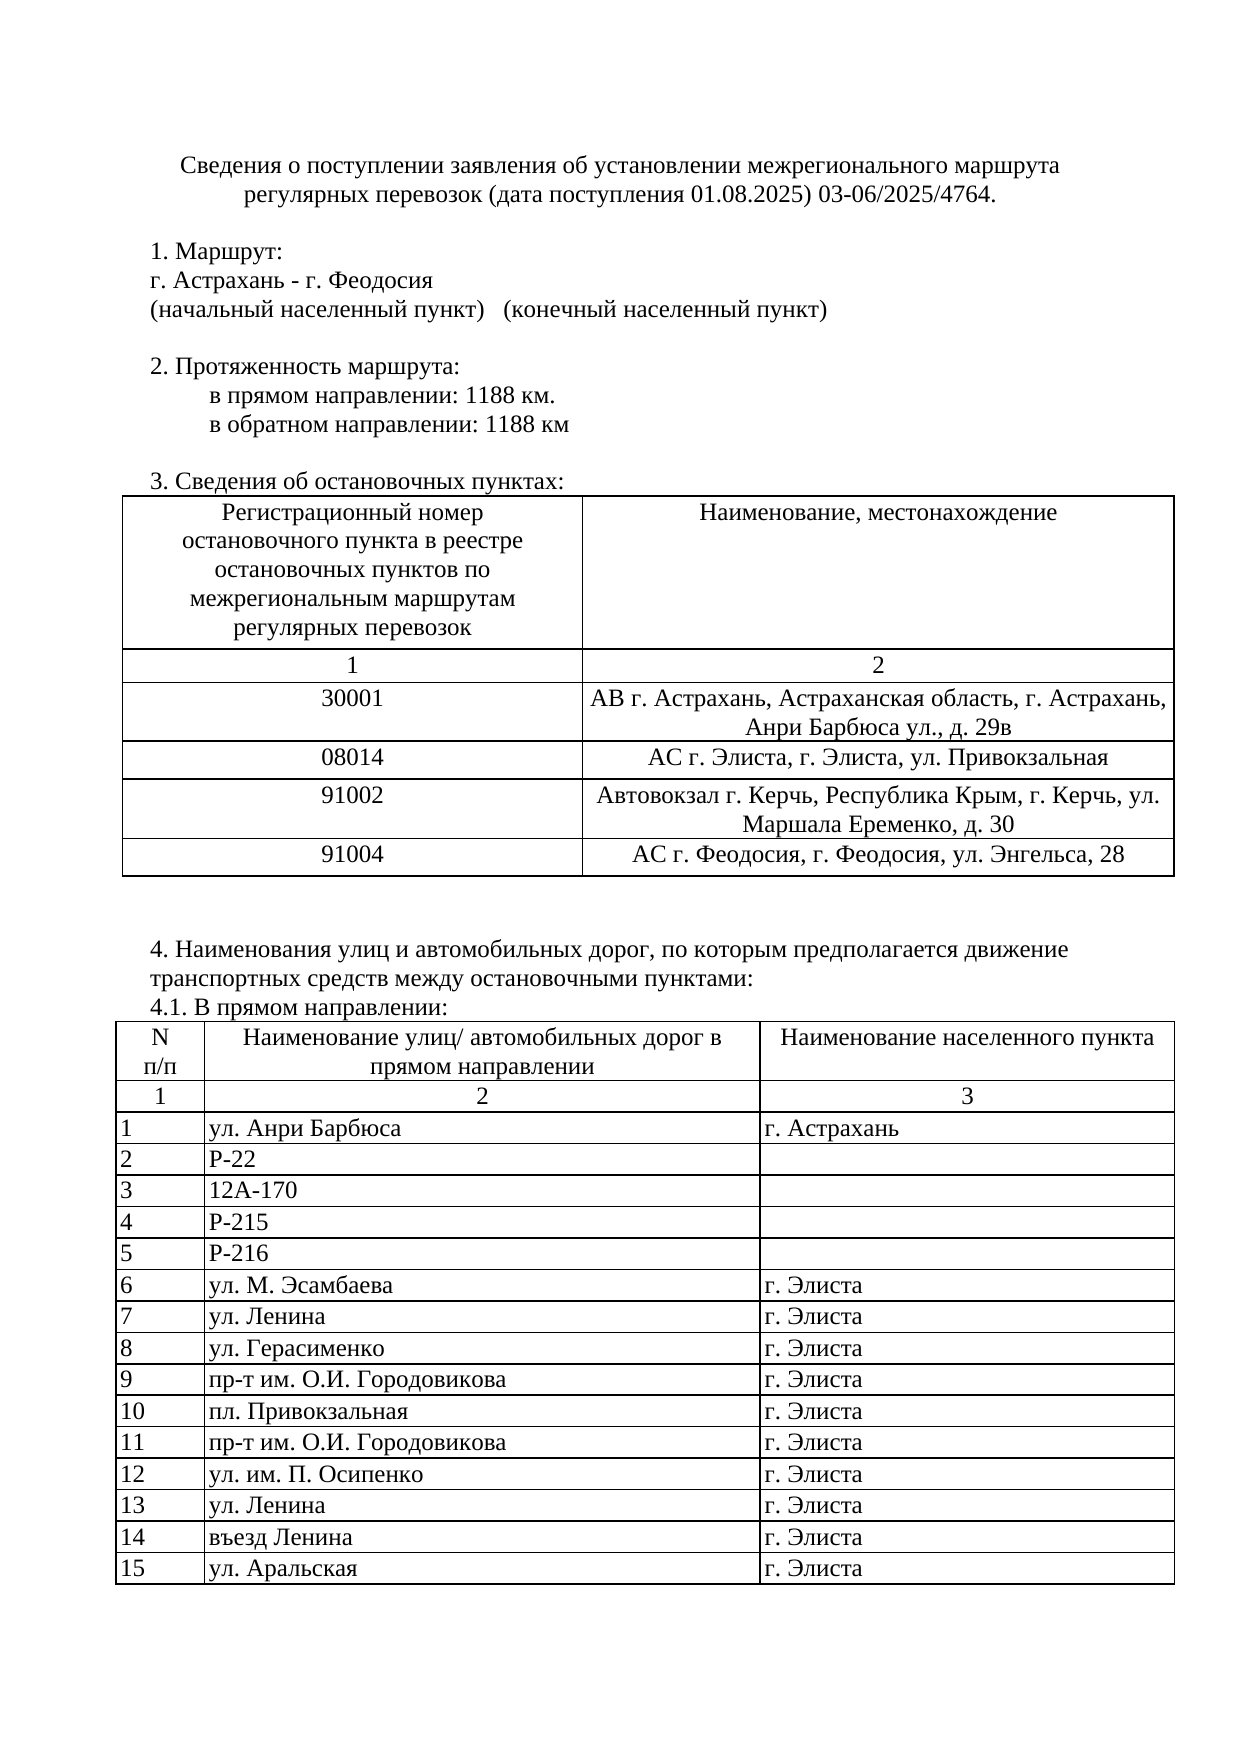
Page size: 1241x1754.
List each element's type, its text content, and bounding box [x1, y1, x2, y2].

table_cell АС г. Феодосия, г. Феодосия, ул. Энгельса, 28 [583, 839, 1173, 875]
table_cell г. Элиста [761, 1396, 1174, 1426]
table_header Наименование, местонахождение [583, 497, 1173, 648]
table_cell 8 [117, 1333, 204, 1363]
table_cell 91004 [123, 839, 582, 875]
table_cell 7 [117, 1302, 204, 1331]
text (начальный населенный пункт) (конечный населенный пункт) [150, 294, 1090, 322]
table_cell Р-216 [205, 1239, 759, 1268]
table_cell ул. М. Эсамбаева [205, 1270, 759, 1300]
table_cell г. Элиста [761, 1522, 1174, 1552]
table_header N п/п [117, 1022, 204, 1080]
table_cell 08014 [123, 742, 582, 778]
table_cell [761, 1176, 1174, 1206]
table_cell АС г. Элиста, г. Элиста, ул. Привокзальная [583, 742, 1173, 778]
table_cell г. Элиста [761, 1365, 1174, 1394]
table_cell ул. Герасименко [205, 1333, 759, 1363]
table_cell Р-215 [205, 1207, 759, 1237]
table_cell г. Элиста [761, 1553, 1174, 1583]
table_cell г. Элиста [761, 1270, 1174, 1300]
table_cell [761, 1239, 1174, 1268]
table_cell 14 [117, 1522, 204, 1552]
table_cell ул. Ленина [205, 1490, 759, 1520]
table_cell 2 [117, 1144, 204, 1174]
table_cell 5 [117, 1239, 204, 1268]
table_cell 2 [583, 650, 1173, 681]
table_cell 6 [117, 1270, 204, 1300]
table_cell 4 [117, 1207, 204, 1237]
table_cell 9 [117, 1365, 204, 1394]
table_cell г. Элиста [761, 1302, 1174, 1331]
text 4.1. В прямом направлении: [150, 992, 1090, 1021]
table_cell г. Элиста [761, 1459, 1174, 1489]
table_cell въезд Ленина [205, 1522, 759, 1552]
table_cell Р-22 [205, 1144, 759, 1174]
text в прямом направлении: 1188 км. [150, 380, 1090, 409]
table_header Наименование улиц/ автомобильных дорог в прямом направлении [205, 1022, 759, 1080]
table_header Наименование населенного пункта [761, 1022, 1174, 1080]
table_cell ул. Ленина [205, 1302, 759, 1331]
table_cell 10 [117, 1396, 204, 1426]
table_cell г. Элиста [761, 1490, 1174, 1520]
table_cell г. Астрахань [761, 1113, 1174, 1143]
text в обратном направлении: 1188 км [150, 409, 1090, 437]
table_cell 1 [117, 1113, 204, 1143]
table_cell 1 [123, 650, 582, 681]
table_cell 2 [205, 1081, 759, 1111]
table_cell 15 [117, 1553, 204, 1583]
table_cell 30001 [123, 683, 582, 740]
text 3. Сведения об остановочных пунктах: [150, 466, 1090, 495]
table_cell ул. им. П. Осипенко [205, 1459, 759, 1489]
table_cell [761, 1144, 1174, 1174]
table_cell 91002 [123, 780, 582, 837]
text г. Астрахань - г. Феодосия [150, 265, 1090, 294]
table_cell пр-т им. О.И. Городовикова [205, 1365, 759, 1394]
table_header Регистрационный номер остановочного пункта в реестре остановочных пунктов по межрегиональным маршрутам регулярных перевозок [123, 497, 582, 648]
table_cell 12 [117, 1459, 204, 1489]
table_cell пр-т им. О.И. Городовикова [205, 1427, 759, 1457]
table_cell Автовокзал г. Керчь, Республика Крым, г. Керчь, ул. Маршала Еременко, д. 30 [583, 780, 1173, 837]
table_cell ул. Анри Барбюса [205, 1113, 759, 1143]
table_cell пл. Привокзальная [205, 1396, 759, 1426]
table_cell 12А-170 [205, 1176, 759, 1206]
table_cell 13 [117, 1490, 204, 1520]
text Сведения о поступлении заявления об установлении межрегионального маршрута регулярных перевозок (дата поступления 01.08.2025) 03-06/2025/4764. [150, 150, 1090, 207]
table_cell 3 [761, 1081, 1174, 1111]
table_cell АВ г. Астрахань, Астраханская область, г. Астрахань, Анри Барбюса ул., д. 29в [583, 683, 1173, 740]
table_cell г. Элиста [761, 1427, 1174, 1457]
table_cell 11 [117, 1427, 204, 1457]
table_cell 3 [117, 1176, 204, 1206]
text 2. Протяженность маршрута: [150, 351, 1090, 380]
table_cell г. Элиста [761, 1333, 1174, 1363]
table_cell 1 [117, 1081, 204, 1111]
table_cell [761, 1207, 1174, 1237]
table_cell ул. Аральская [205, 1553, 759, 1583]
text 4. Наименования улиц и автомобильных дорог, по которым предполагается движение транспортных средств между остановочными пунктами: [150, 934, 1090, 992]
text 1. Маршрут: [150, 236, 1090, 265]
